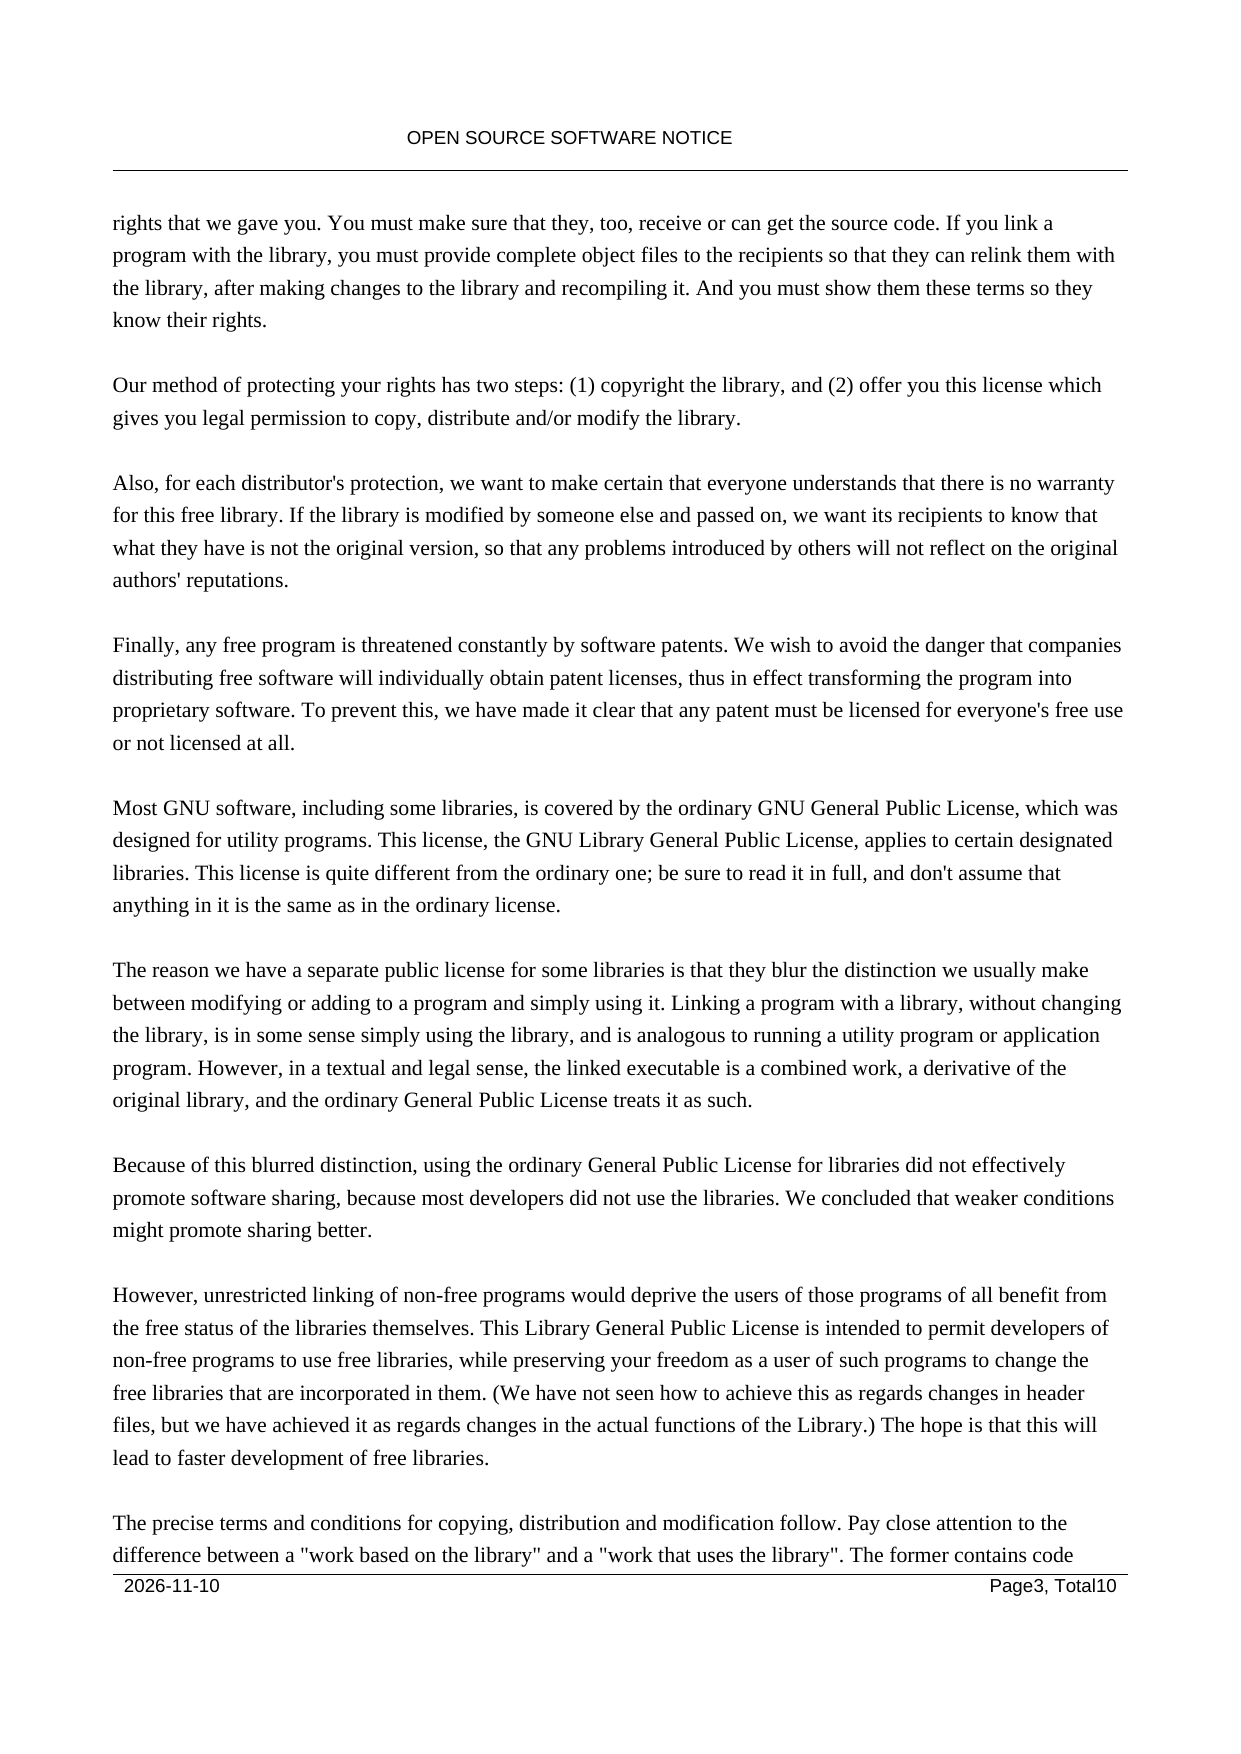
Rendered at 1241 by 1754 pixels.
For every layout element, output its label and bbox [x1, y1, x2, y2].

text [112, 206, 1128, 1571]
